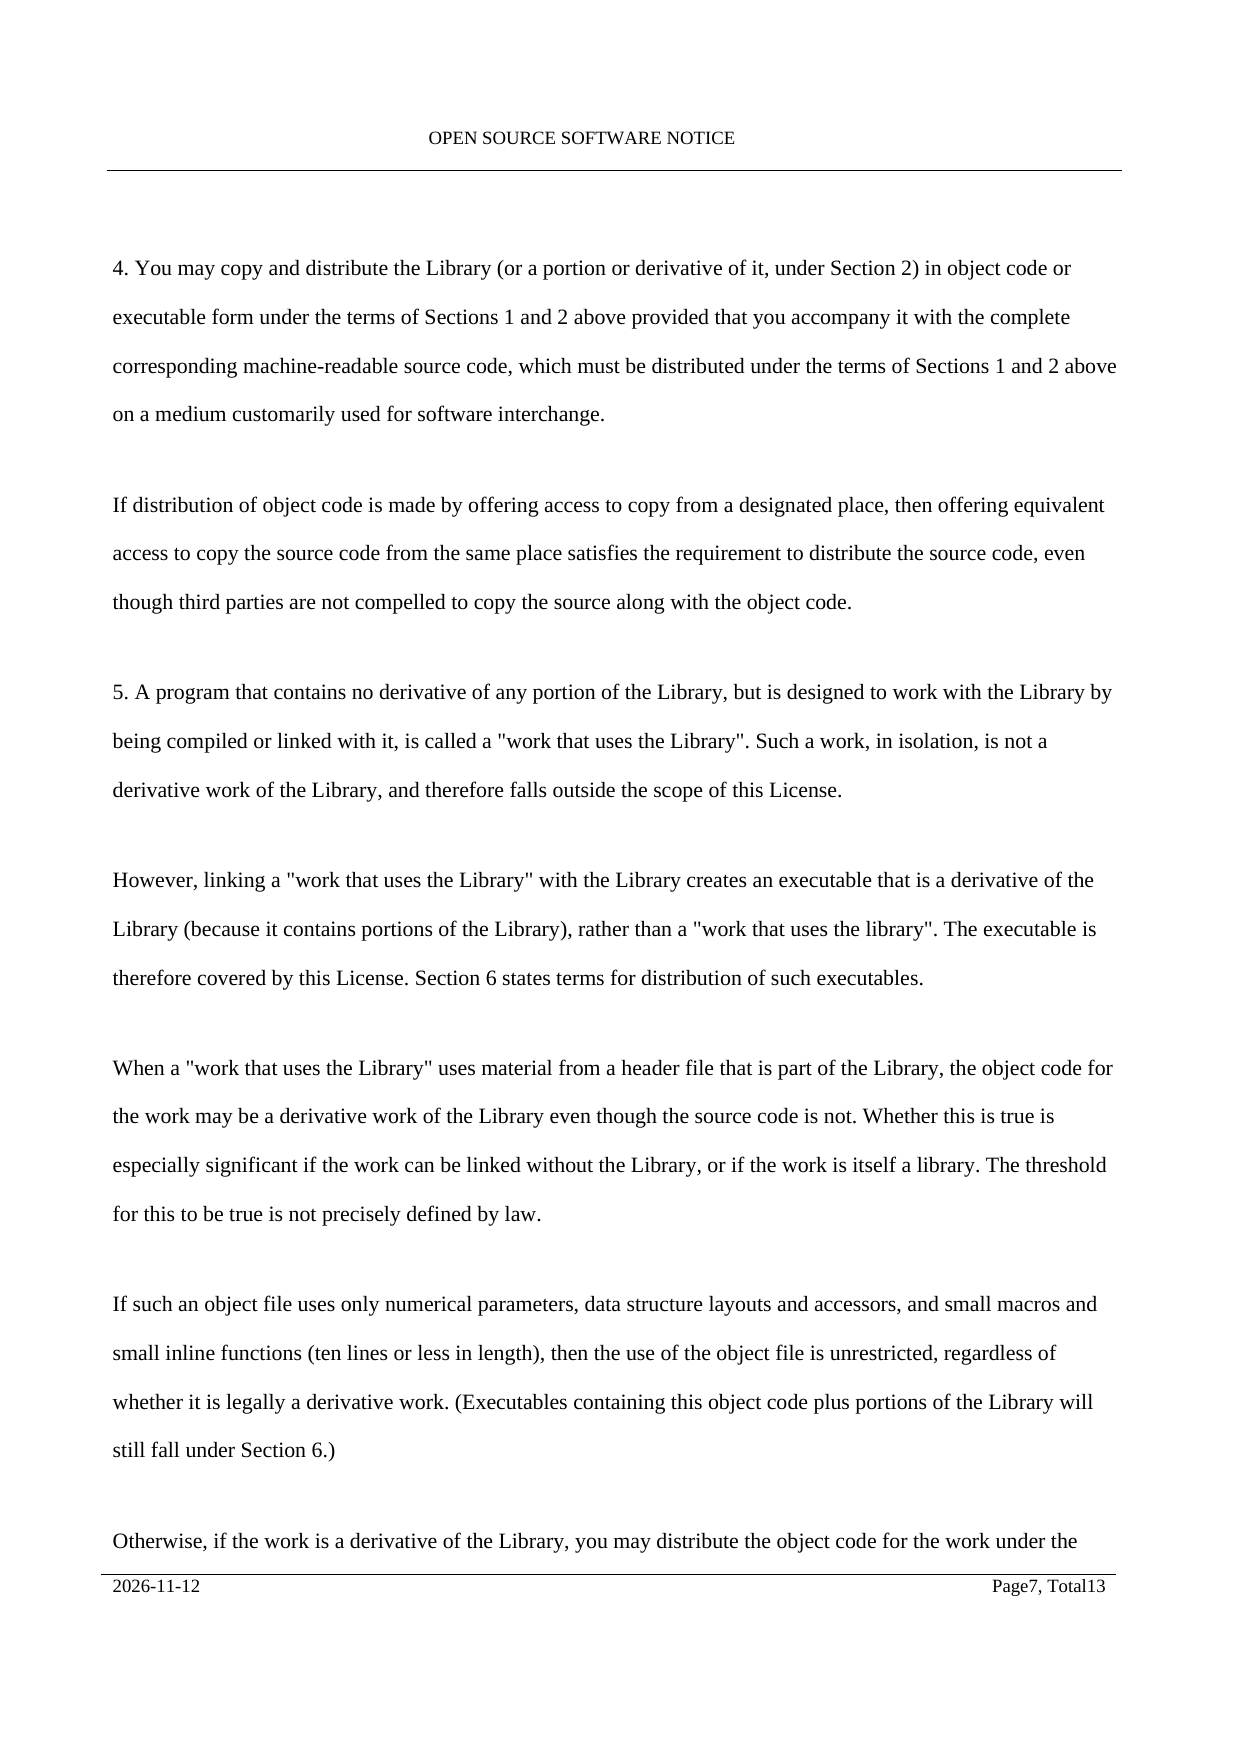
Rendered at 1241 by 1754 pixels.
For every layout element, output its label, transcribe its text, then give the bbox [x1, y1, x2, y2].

text If such an object file uses only numerical parameters, data structure layouts and accessors, and small macros and small inline functions (ten lines or less in length), then the use of the object file is unrestricted, regardless of whether it is legally a derivative work. (Executables containing this object code plus portions of the Library will still fall under Section 6.) [112, 1287, 1128, 1466]
text 5. A program that contains no derivative of any portion of the Library, but is designed to work with the Library by being compiled or linked with it, is called a "work that uses the Library". Such a work, in isolation, is not a derivative work of the Library, and therefore falls outside the scope of this License. [112, 676, 1128, 806]
text 4. You may copy and distribute the Library (or a portion or derivative of it, under Section 2) in object code or executable form under the terms of Sections 1 and 2 above provided that you accompany it with the complete corresponding machine-readable source code, which must be distributed under the terms of Sections 1 and 2 above on a medium customarily used for software interchange. [112, 251, 1128, 430]
text However, linking a "work that uses the Library" with the Library creates an executable that is a derivative of the Library (because it contains portions of the Library), rather than a "work that uses the library". The executable is therefore covered by this License. Section 6 states terms for distribution of such executables. [112, 863, 1128, 993]
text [112, 1524, 1128, 1556]
text If distribution of object code is made by offering access to copy from a designated place, then offering equivalent access to copy the source code from the same place satisfies the requirement to distribute the source code, even though third parties are not compelled to copy the source along with the object code. [112, 488, 1128, 618]
text When a "work that uses the Library" uses material from a header file that is part of the Library, the object code for the work may be a derivative work of the Library even though the source code is not. Whether this is true is especially significant if the work can be linked without the Library, or if the work is itself a library. The threshold for this to be true is not precisely defined by law. [112, 1051, 1128, 1230]
